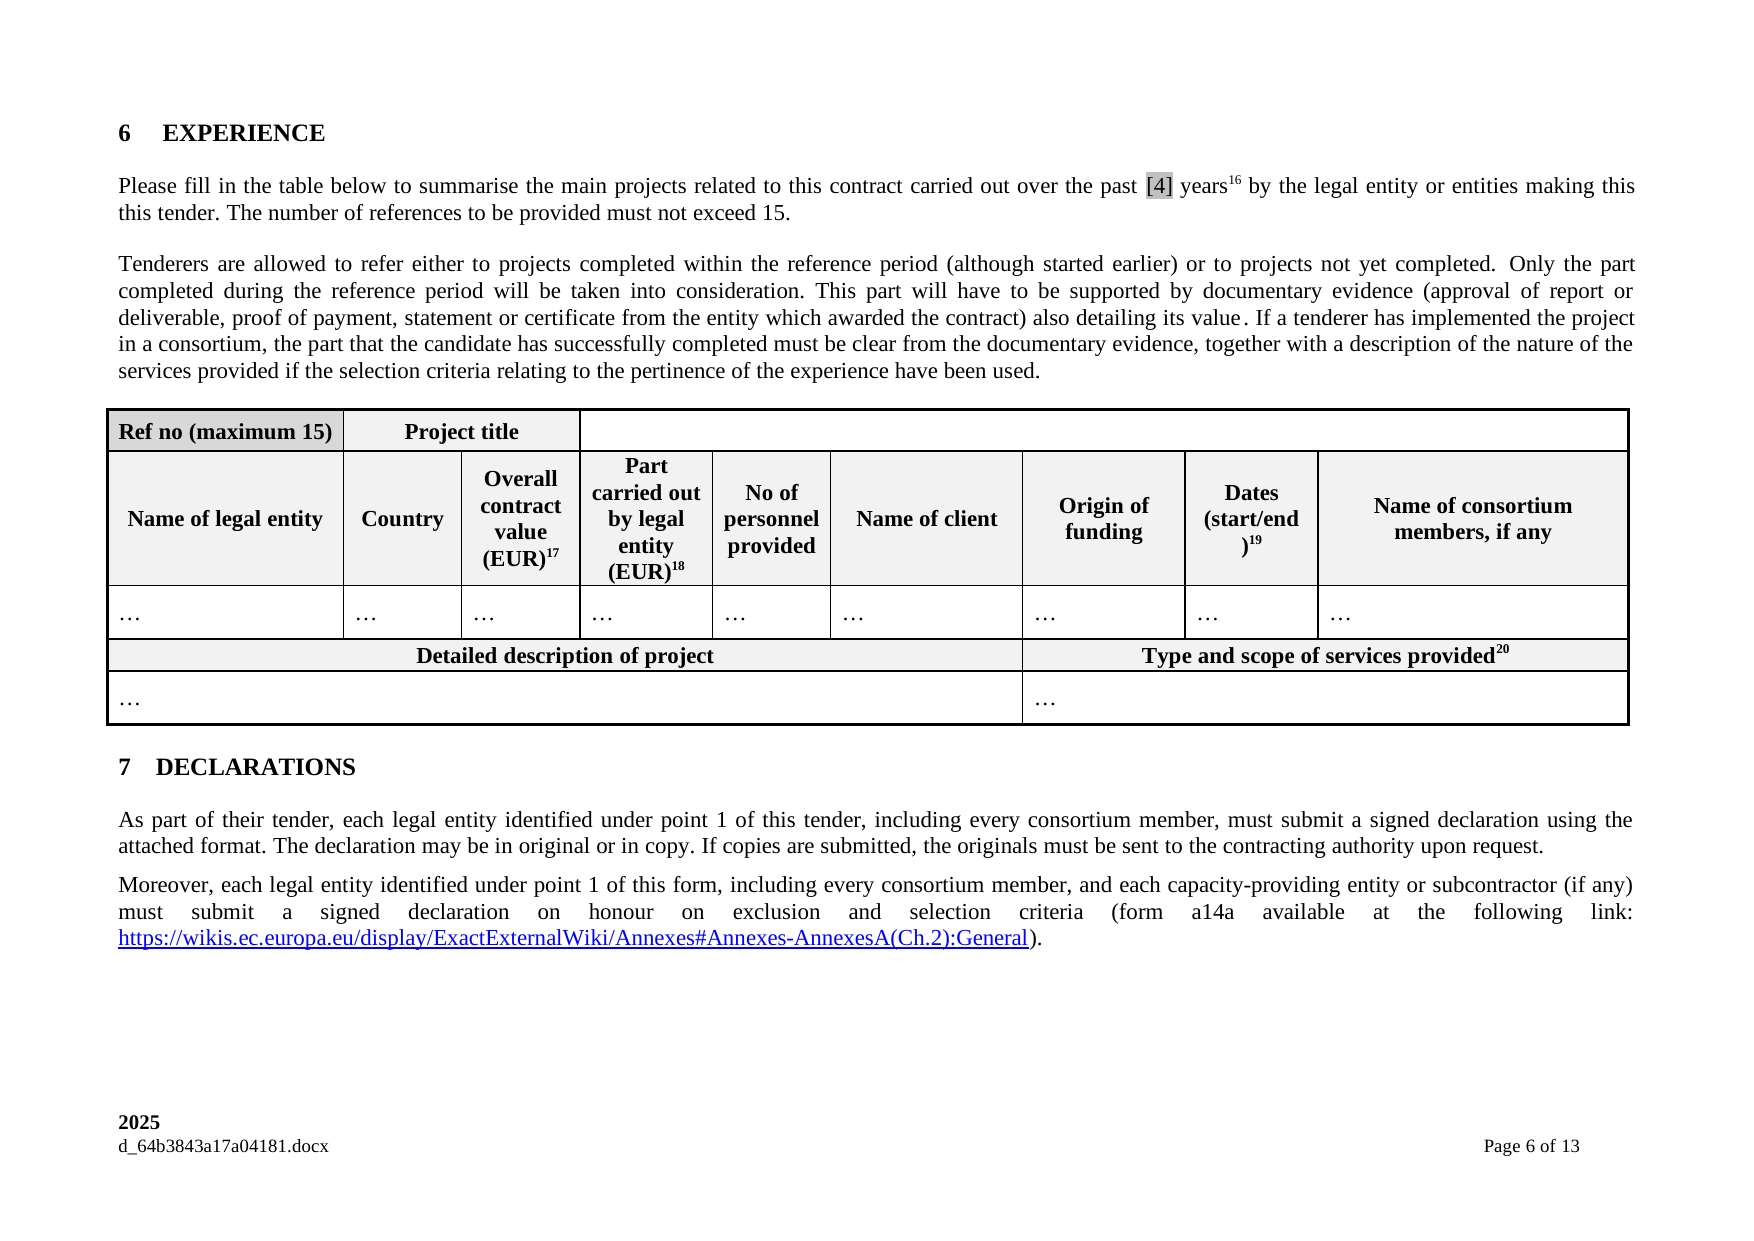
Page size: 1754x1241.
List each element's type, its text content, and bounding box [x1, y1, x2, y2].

table_cell … [1319, 586, 1627, 638]
text 7 DECLARATIONS [118, 751, 1636, 780]
table_cell … [713, 586, 830, 638]
text As part of their tender, each legal entity identified under point 1 of this tender, including every consortium member, must submit a signed declaration using the attached format. The declaration may be in original or in copy. If copies are submitted, the originals must be sent to the contracting authority upon request. [118, 805, 1636, 858]
text Please fill in the table below to summarise the main projects related to this contract carried out over the past [4] years by the legal entity or entities making this this tender. The number of references to be provided must not exceed 15. [118, 172, 1636, 225]
table_cell No of personnel provided [713, 452, 830, 585]
table_cell … [831, 586, 1022, 638]
table_header [581, 411, 1627, 450]
table_cell … [462, 586, 579, 638]
table_cell … [344, 586, 461, 638]
table_cell Name of legal entity [109, 452, 343, 585]
text Moreover, each legal entity identified under point 1 of this form, including every consortium member, and each capacity-providing entity or subcontractor (if any) must submit a signed declaration on honour on exclusion and selection criteria (form a14a available at the following link: https://wikis.ec.europa.eu/display/ExactExternalWiki/Annexes#Annexes-AnnexesA(Ch.2):General). [118, 871, 1636, 951]
table_cell … [1023, 672, 1627, 723]
text Tenderers are allowed to refer either to projects completed within the reference period (although started earlier) or to projects not yet completed. Only the part completed during the reference period will be taken into consideration. This part will have to be supported by documentary evidence (approval of report or deliverable, proof of payment, statement or certificate from the entity which awarded the contract) also detailing its value. If a tenderer has implemented the project in a consortium, the part that the candidate has successfully completed must be clear from the documentary evidence, together with a description of the nature of the services provided if the selection criteria relating to the pertinence of the experience have been used. [118, 250, 1636, 383]
table_cell … [109, 672, 1022, 723]
table_cell Name of client [831, 452, 1022, 585]
table_cell … [581, 586, 712, 638]
table_cell Part carried out by legal entity (EUR) [581, 452, 712, 585]
table_header Project title [344, 411, 579, 450]
table_cell … [1023, 586, 1184, 638]
table_cell Country [344, 452, 461, 585]
table_cell Origin of funding [1023, 452, 1184, 585]
table_cell Name of consortium members, if any [1319, 452, 1627, 585]
table_cell Detailed description of project [109, 640, 1022, 670]
table_cell Overall contract value (EUR) [462, 452, 579, 585]
table_cell … [1186, 586, 1317, 638]
text 6 EXPERIENCE [118, 118, 1636, 147]
table_cell Type and scope of services provided [1023, 640, 1627, 670]
table_header Ref no (maximum 15) [109, 411, 343, 450]
table_cell … [109, 586, 343, 638]
table_cell Dates (start/end) [1186, 452, 1317, 585]
